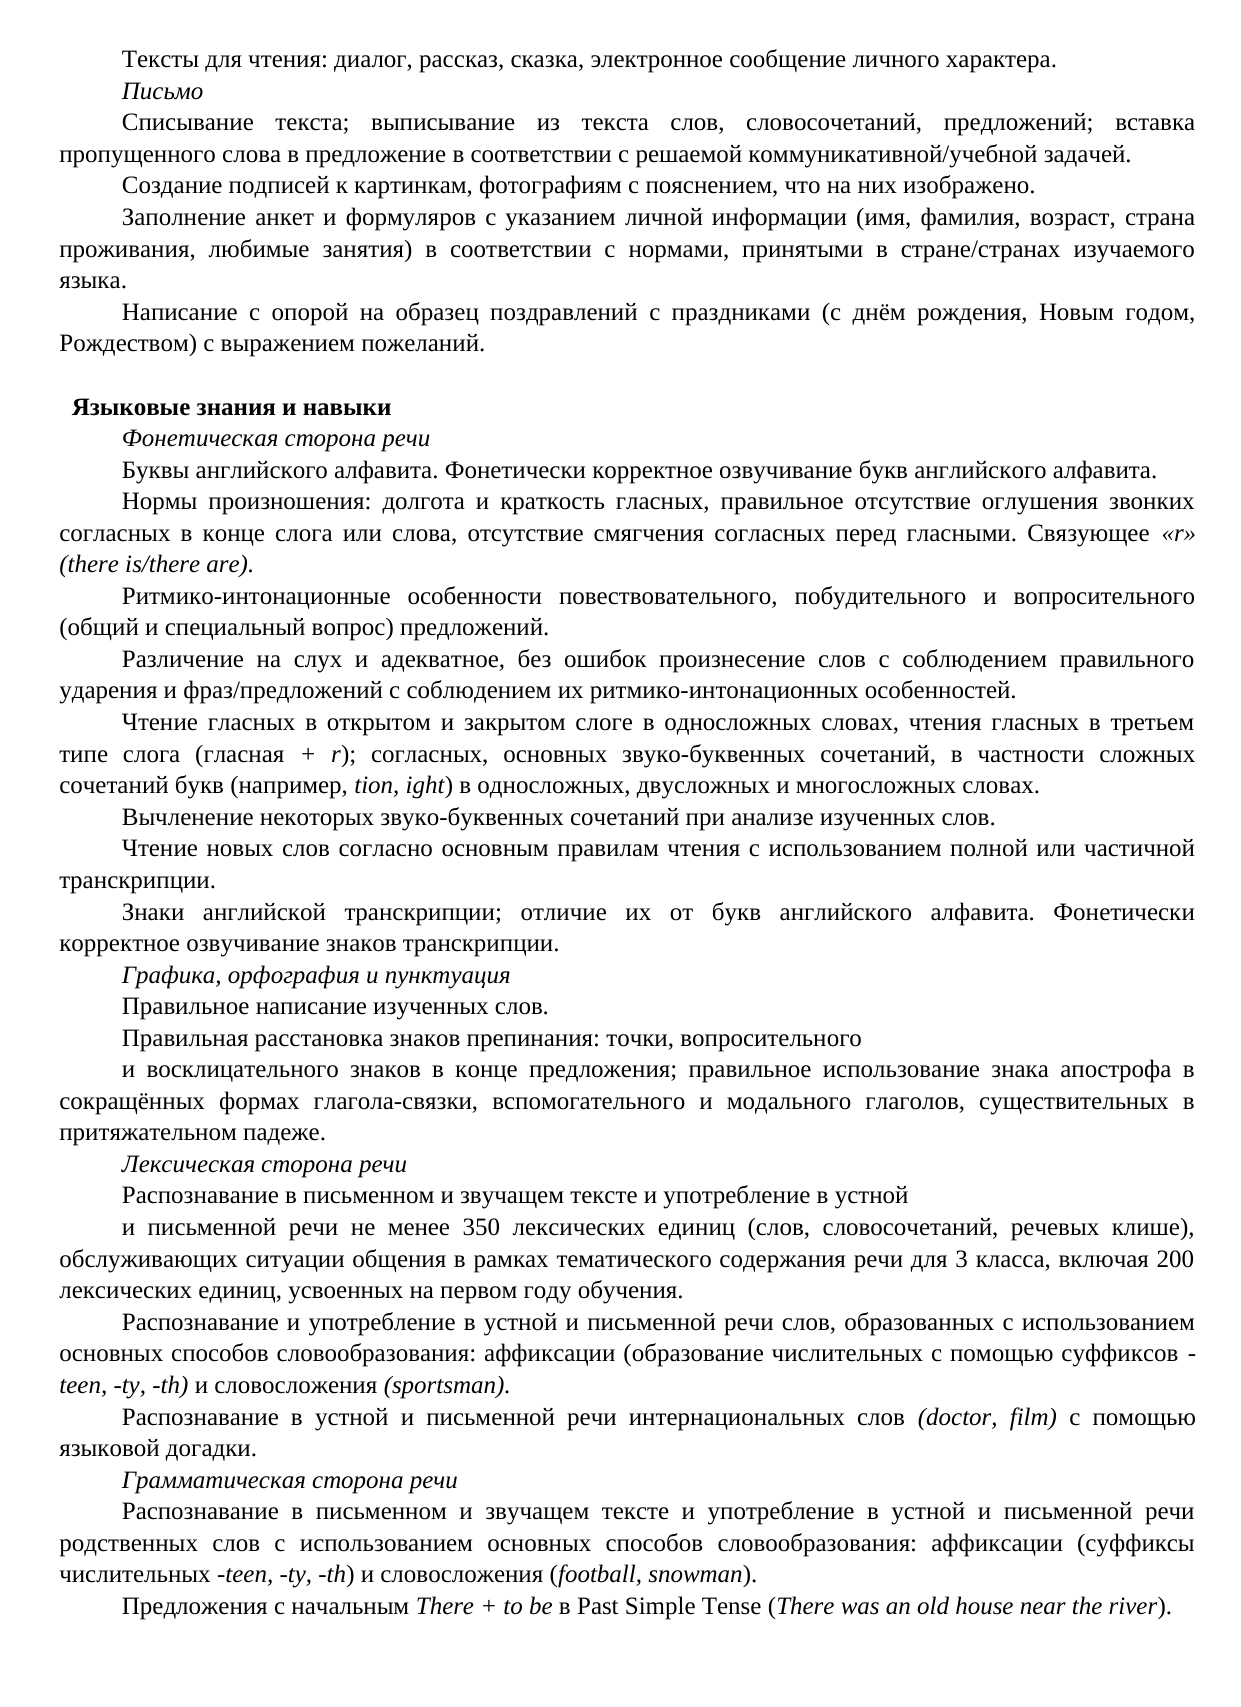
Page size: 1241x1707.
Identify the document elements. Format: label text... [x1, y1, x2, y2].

text и восклицательного знаков в конце предложения; правильное использование знака апострофа в сокращённых формах глагола-связки, вспомогательного и модального глаголов, существительных в притяжательном падеже. [59, 1054, 1196, 1146]
text Заполнение анкет и формуляров с указанием личной информации (имя, фамилия, возраст, страна проживания, любимые занятия) в соответствии с нормами, принятыми в стране/странах изучаемого языка. [59, 202, 1196, 294]
text и письменной речи не менее 350 лексических единиц (слов, словосочетаний, речевых клише), обслуживающих ситуации общения в рамках тематического содержания речи для 3 класса, включая 200 лексических единиц, усвоенных на первом году обучения. [59, 1212, 1196, 1304]
text Создание подписей к картинкам, фотографиям с пояснением, что на них изображено. [59, 171, 1196, 199]
text Чтение новых слов согласно основным правилам чтения с использованием полной или частичной транскрипции. [59, 833, 1196, 894]
text Графика, орфография и пунктуация [59, 960, 1196, 988]
text Распознавание и употребление в устной и письменной речи слов, образованных с использованием основных способов словообразования: аффиксации (образование числительных с помощью суффиксов -teen, -ty, -th) и словосложения (sportsman). [59, 1307, 1196, 1399]
text Написание с опорой на образец поздравлений с праздниками (с днём рождения, Новым годом, Рождеством) с выражением пожеланий. [59, 297, 1196, 357]
text Грамматическая сторона речи [59, 1465, 1196, 1493]
text Распознавание в письменном и звучащем тексте и употребление в устной и письменной речи родственных слов с использованием основных способов словообразования: аффиксации (суффиксы числительных -teen, -ty, -th) и словосложения (football, snowman). [59, 1496, 1196, 1588]
text Буквы английского алфавита. Фонетически корректное озвучивание букв английского алфавита. [59, 455, 1196, 483]
text Нормы произношения: долгота и краткость гласных, правильное отсутствие оглушения звонких согласных в конце слога или слова, отсутствие смягчения согласных перед гласными. Связующее «r» (there is/there are). [59, 486, 1196, 578]
text Тексты для чтения: диалог, рассказ, сказка, электронное сообщение личного характера. [59, 44, 1196, 73]
text Списывание текста; выписывание из текста слов, словосочетаний, предложений; вставка пропущенного слова в предложение в соответствии с решаемой коммуникативной/учебной задачей. [59, 107, 1196, 168]
text Правильное написание изученных слов. [59, 991, 1196, 1020]
text Предложения с начальным There + to be в Past Simple Tense (There was an old house near the river). [59, 1591, 1196, 1620]
text Вычленение некоторых звуко-буквенных сочетаний при анализе изученных слов. [59, 802, 1196, 831]
text Распознавание в устной и письменной речи интернациональных слов (doctor, film) с помощью языковой догадки. [59, 1402, 1196, 1462]
text Распознавание в письменном и звучащем тексте и употребление в устной [59, 1181, 1196, 1209]
text Чтение гласных в открытом и закрытом слоге в односложных словах, чтения гласных в третьем типе слога (гласная + r); согласных, основных звуко-буквенных сочетаний, в частности сложных сочетаний букв (например, tion, ight) в односложных, двусложных и многосложных словах. [59, 707, 1196, 799]
text Лексическая сторона речи [59, 1149, 1196, 1178]
text Ритмико-интонационные особенности повествовательного, побудительного и вопросительного (общий и специальный вопрос) предложений. [59, 581, 1196, 641]
text Фонетическая сторона речи [59, 423, 1196, 452]
text Письмо [59, 76, 1196, 105]
text Правильная расстановка знаков препинания: точки, вопросительного [59, 1023, 1196, 1052]
text Различение на слух и адекватное, без ошибок произнесение слов с соблюдением правильного ударения и фраз/предложений с соблюдением их ритмико-интонационных особенностей. [59, 644, 1196, 704]
text Языковые знания и навыки [72, 392, 1196, 420]
text Знаки английской транскрипции; отличие их от букв английского алфавита. Фонетически корректное озвучивание знаков транскрипции. [59, 897, 1196, 957]
